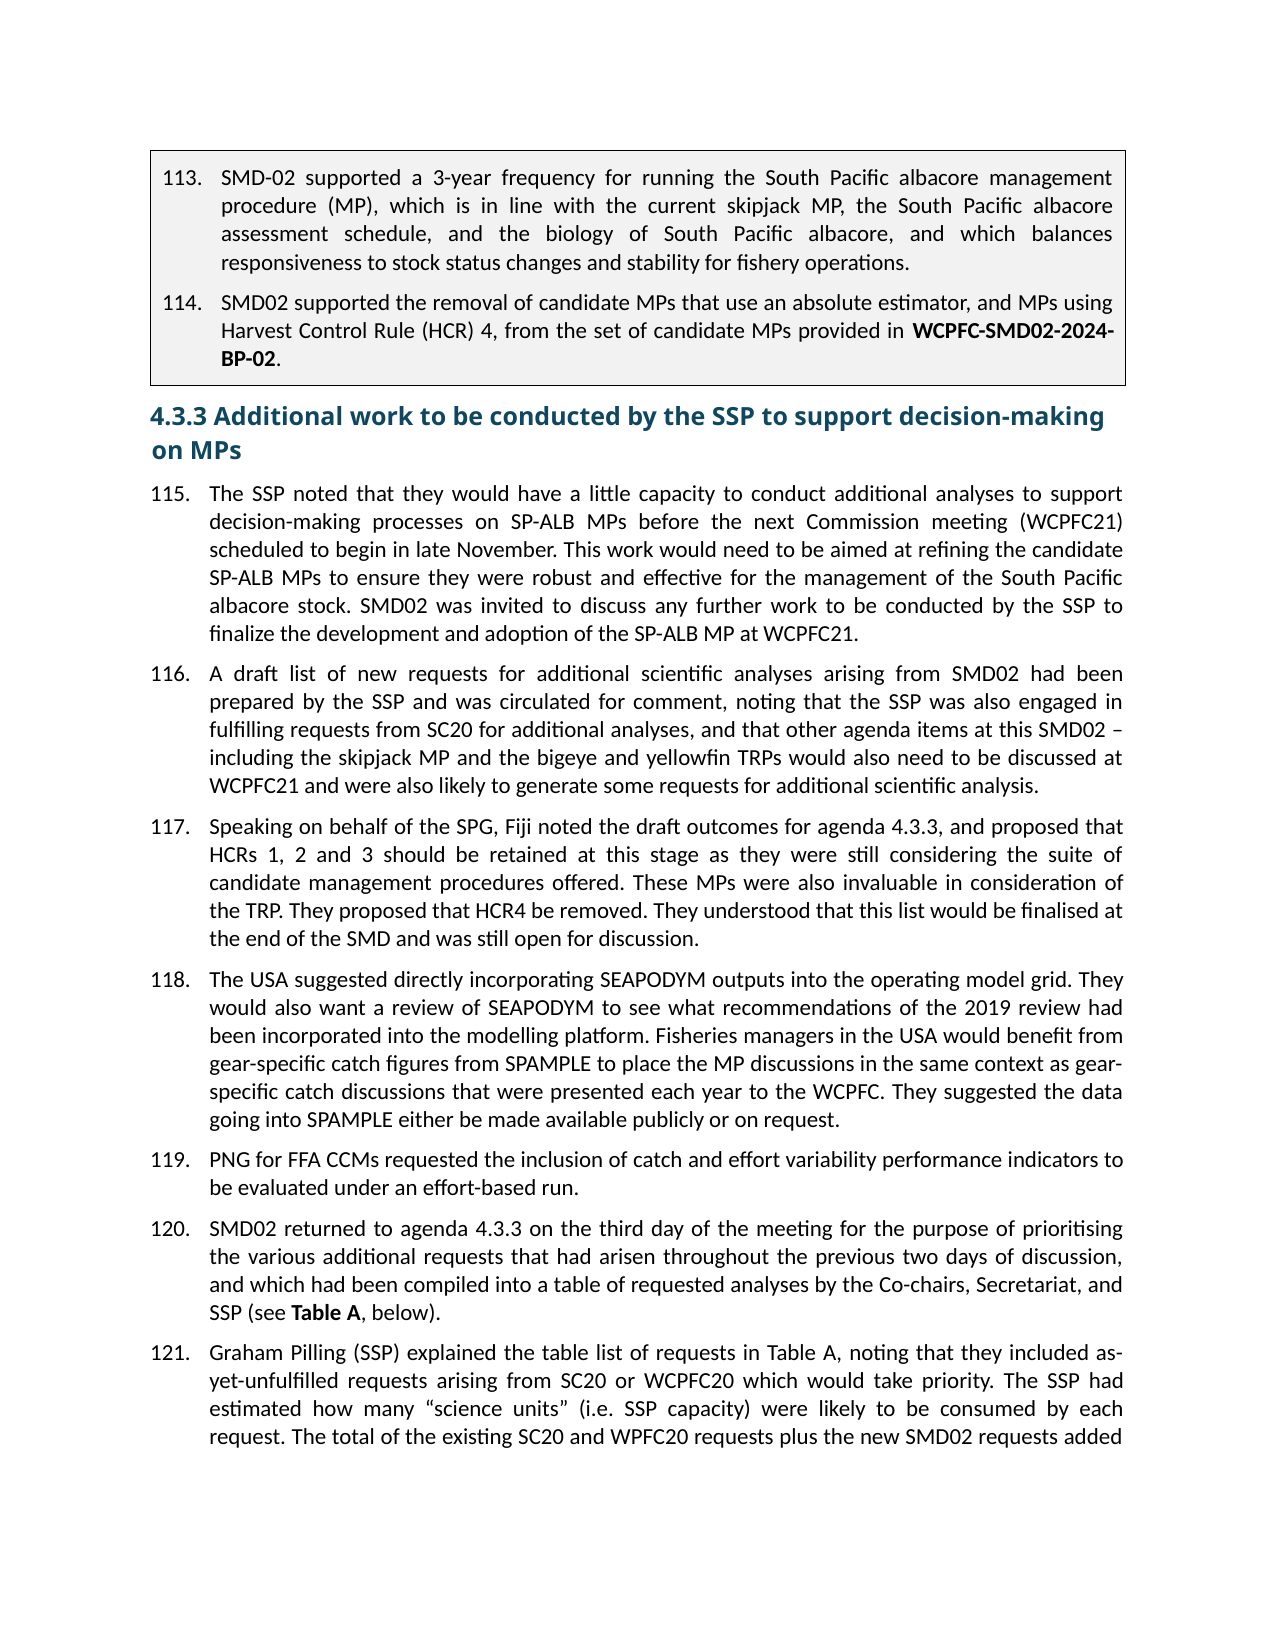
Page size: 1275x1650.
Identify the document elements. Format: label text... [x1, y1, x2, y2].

text PNG for FFA CCMs requested the inclusion of catch and effort variability performance indicators to be evaluated under an effort-based run. [150, 1145, 1125, 1201]
table_header SMD-02 supported a 3-year frequency for running the South Pacific albacore management procedure (MP), which is in line with the current skipjack MP, the South Pacific albacore assessment schedule, and the biology of South Pacific albacore, and which balances responsiveness to stock status changes and stability for fishery operations. SMD02 supported the removal of candidate MPs that use an absolute estimator, and MPs using Harvest Control Rule (HCR) 4, from the set of candidate MPs provided in WCPFC-SMD02-2024-BP-02. [151, 151, 1125, 385]
text The USA suggested directly incorporating SEAPODYM outputs into the operating model grid. They would also want a review of SEAPODYM to see what recommendations of the 2019 review had been incorporated into the modelling platform. Fisheries managers in the USA would benefit from gear-specific catch figures from SPAMPLE to place the MP discussions in the same context as gear-specific catch discussions that were presented each year to the WCPFC. They suggested the data going into SPAMPLE either be made available publicly or on request. [150, 965, 1125, 1133]
subtitle 4.3.3 Additional work to be conducted by the SSP to support decision-making on MPs [150, 398, 1125, 466]
text SMD02 returned to agenda 4.3.3 on the third day of the meeting for the purpose of prioritising the various additional requests that had arisen throughout the previous two days of discussion, and which had been compiled into a table of requested analyses by the Co-chairs, Secretariat, and SSP (see Table A, below). [150, 1214, 1125, 1326]
text The SSP noted that they would have a little capacity to conduct additional analyses to support decision-making processes on SP-ALB MPs before the next Commission meeting (WCPFC21) scheduled to begin in late November. This work would need to be aimed at refining the candidate SP-ALB MPs to ensure they were robust and effective for the management of the South Pacific albacore stock. SMD02 was invited to discuss any further work to be conducted by the SSP to finalize the development and adoption of the SP-ALB MP at WCPFC21. [150, 479, 1125, 647]
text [150, 1338, 1125, 1451]
text Speaking on behalf of the SPG, Fiji noted the draft outcomes for agenda 4.3.3, and proposed that HCRs 1, 2 and 3 should be retained at this stage as they were still considering the suite of candidate management procedures offered. These MPs were also invaluable in consideration of the TRP. They proposed that HCR4 be removed. They understood that this list would be finalised at the end of the SMD and was still open for discussion. [150, 812, 1125, 952]
text A draft list of new requests for additional scientific analyses arising from SMD02 had been prepared by the SSP and was circulated for comment, noting that the SSP was also engaged in fulfilling requests from SC20 for additional analyses, and that other agenda items at this SMD02 – including the skipjack MP and the bigeye and yellowfin TRPs would also need to be discussed at WCPFC21 and were also likely to generate some requests for additional scientific analysis. [150, 659, 1125, 799]
